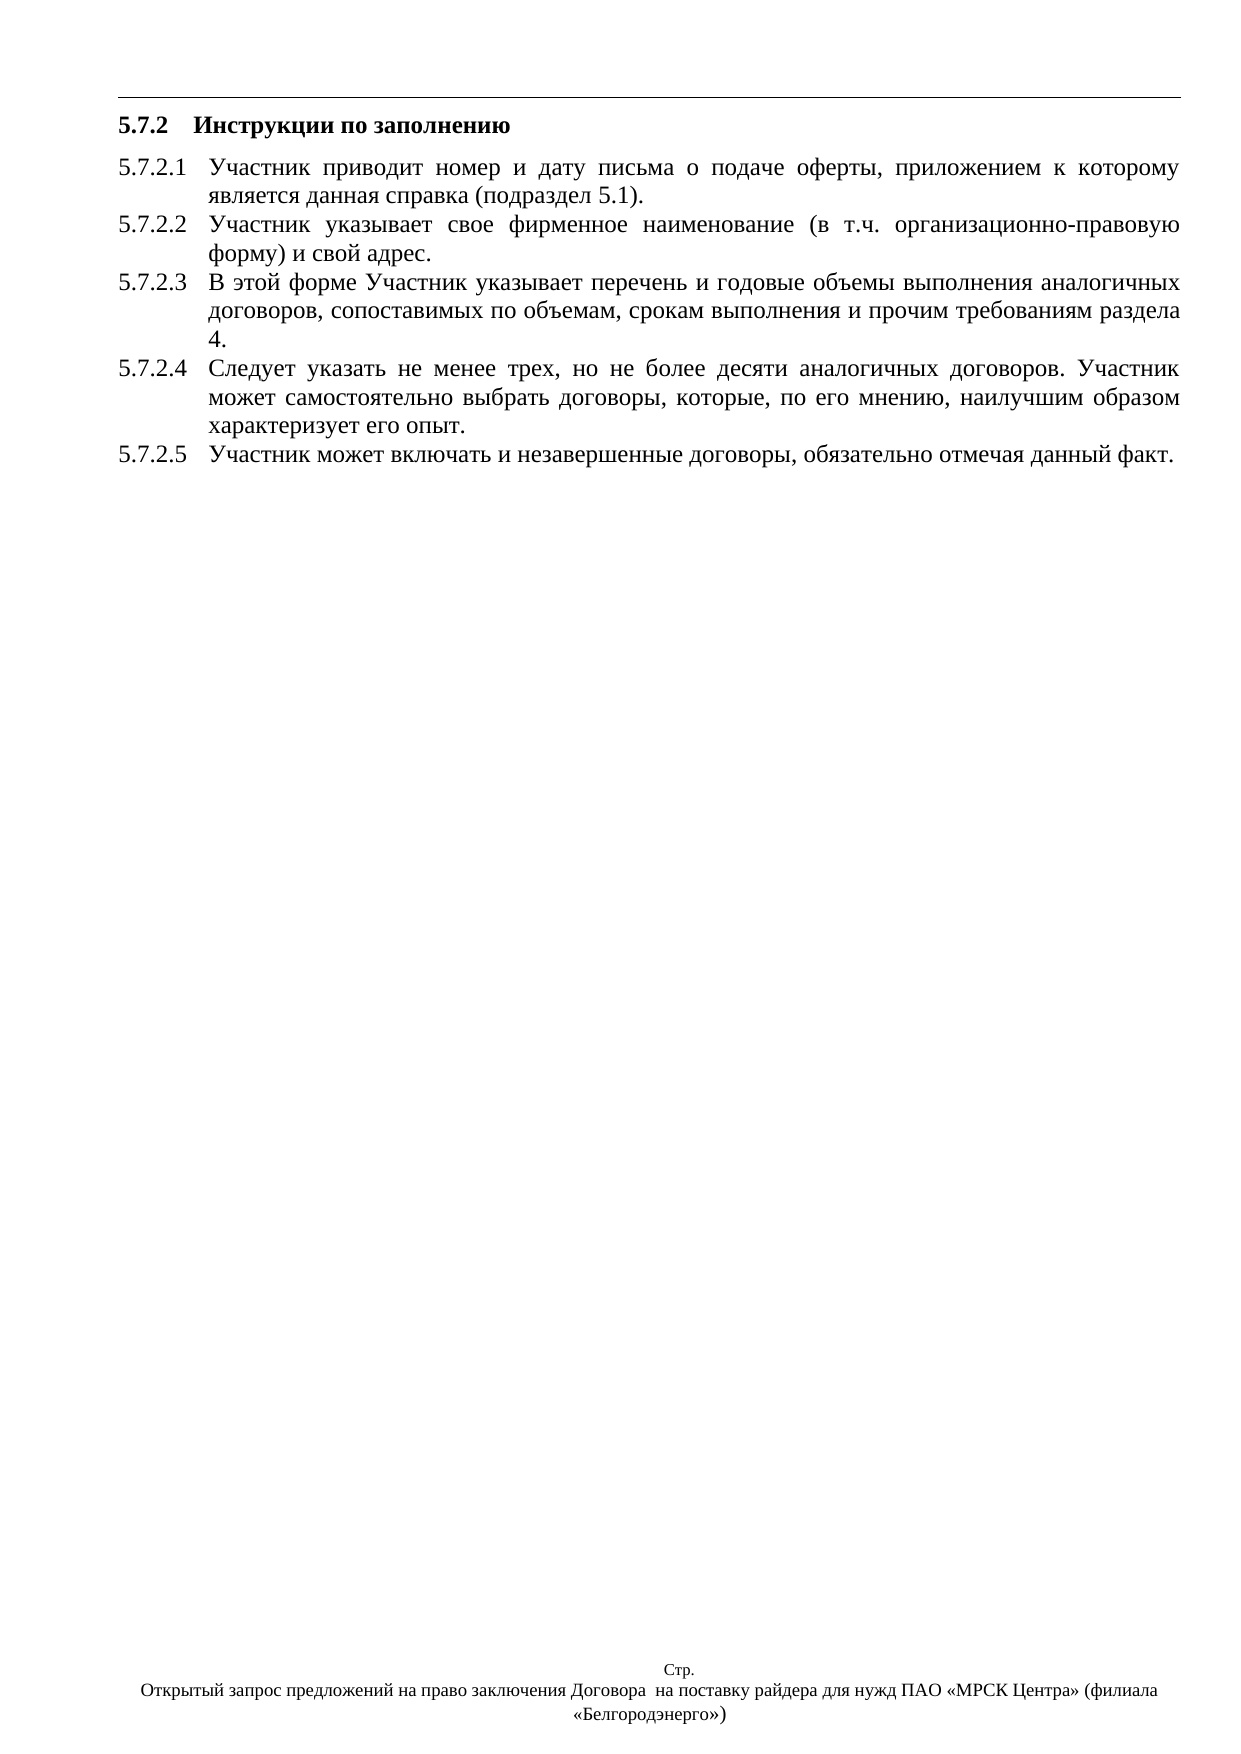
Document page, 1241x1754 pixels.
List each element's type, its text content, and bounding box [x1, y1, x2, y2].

list Участник может включать и незавершенные договоры, обязательно отмечая данный факт. [118, 439, 1181, 468]
subtitle Инструкции по заполнению [118, 111, 1181, 139]
list Участник указывает свое фирменное наименование (в т.ч. организационно-правовую форму) и свой адрес. [118, 209, 1181, 267]
list Следует указать не менее трех, но не более десяти аналогичных договоров. Участник может самостоятельно выбрать договоры, которые, по его мнению, наилучшим образом характеризует его опыт. [118, 353, 1181, 439]
